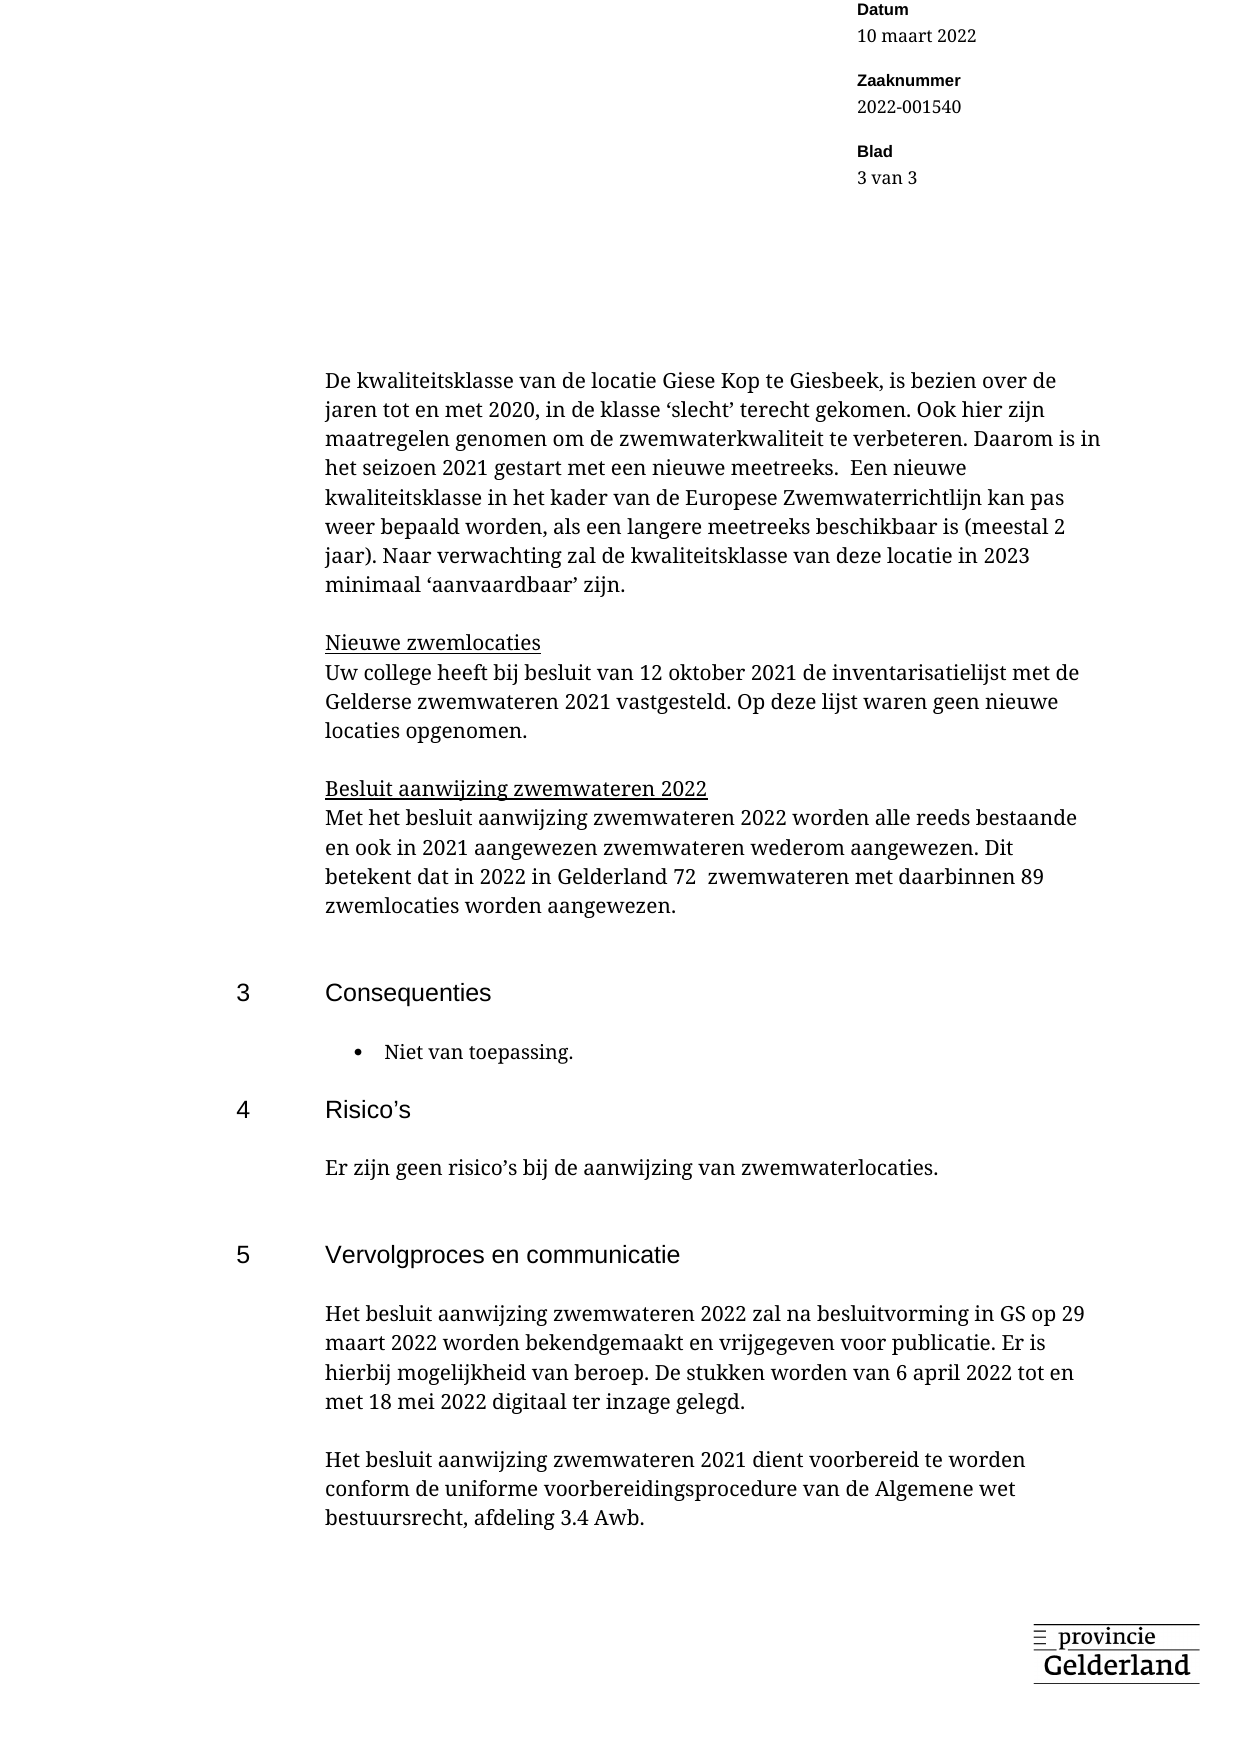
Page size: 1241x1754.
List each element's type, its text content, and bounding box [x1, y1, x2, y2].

text Besluit aanwijzing zwemwateren 2022 [325, 773, 1104, 802]
text Nieuwe zwemlocaties [325, 627, 1104, 657]
text Met het besluit aanwijzing zwemwateren 2022 worden alle reeds bestaande en ook in 2021 aangewezen zwemwateren wederom aangewezen. Dit betekent dat in 2022 in Gelderland 72 zwemwateren met daarbinnen 89 zwemlocaties worden aangewezen. [325, 802, 1104, 919]
text Het besluit aanwijzing zwemwateren 2021 dient voorbereid te worden conform de uniforme voorbereidingsprocedure van de Algemene wet bestuursrecht, afdeling 3.4 Awb. [325, 1444, 1104, 1532]
picture [1033, 1624, 1200, 1684]
text Niet van toepassing. [354, 1036, 1104, 1065]
text De kwaliteitsklasse van de locatie Giese Kop te Giesbeek, is bezien over de jaren tot en met 2020, in de klasse ‘slecht’ terecht gekomen. Ook hier zijn maatregelen genomen om de zwemwaterkwaliteit te verbeteren. Daarom is in het seizoen 2021 gestart met een nieuwe meetreeks. Een nieuwe kwaliteitsklasse in het kader van de Europese Zwemwaterrichtlijn kan pas weer bepaald worden, als een langere meetreeks beschikbaar is (meestal 2 jaar). Naar verwachting zal de kwaliteitsklasse van deze locatie in 2023 minimaal ‘aanvaardbaar’ zijn. [325, 365, 1104, 598]
text Er zijn geen risico’s bij de aanwijzing van zwemwaterlocaties. [325, 1152, 1104, 1182]
text Het besluit aanwijzing zwemwateren 2022 zal na besluitvorming in GS op 29 maart 2022 worden bekendgemaakt en vrijgegeven voor publicatie. Er is hierbij mogelijkheid van beroep. De stukken worden van 6 april 2022 tot en met 18 mei 2022 digitaal ter inzage gelegd. [325, 1298, 1104, 1415]
text Uw college heeft bij besluit van 12 oktober 2021 de inventarisatielijst met de Gelderse zwemwateren 2021 vastgesteld. Op deze lijst waren geen nieuwe locaties opgenomen. [325, 657, 1104, 744]
